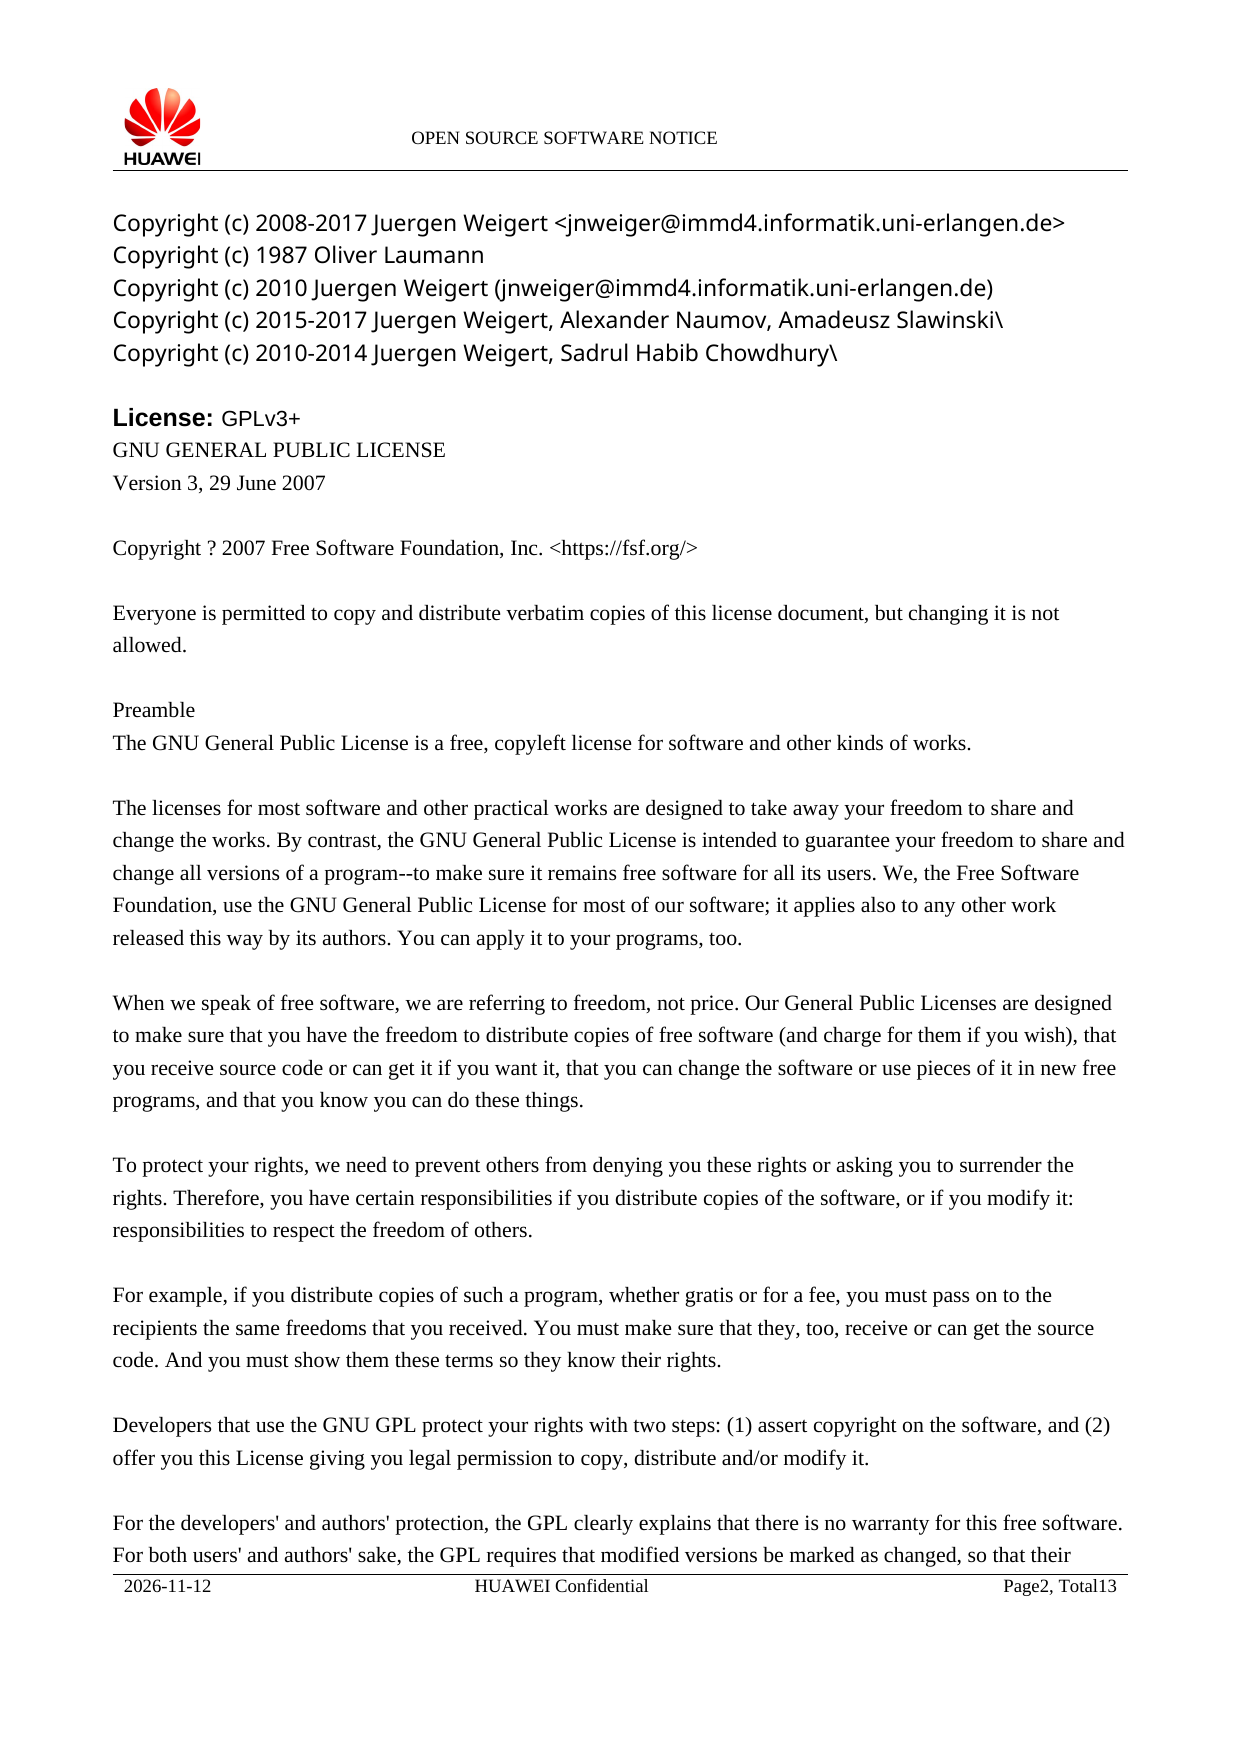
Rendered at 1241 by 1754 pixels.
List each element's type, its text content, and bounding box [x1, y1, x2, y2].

picture [124, 88, 201, 165]
text License: GPLv3+ [112, 401, 1128, 434]
